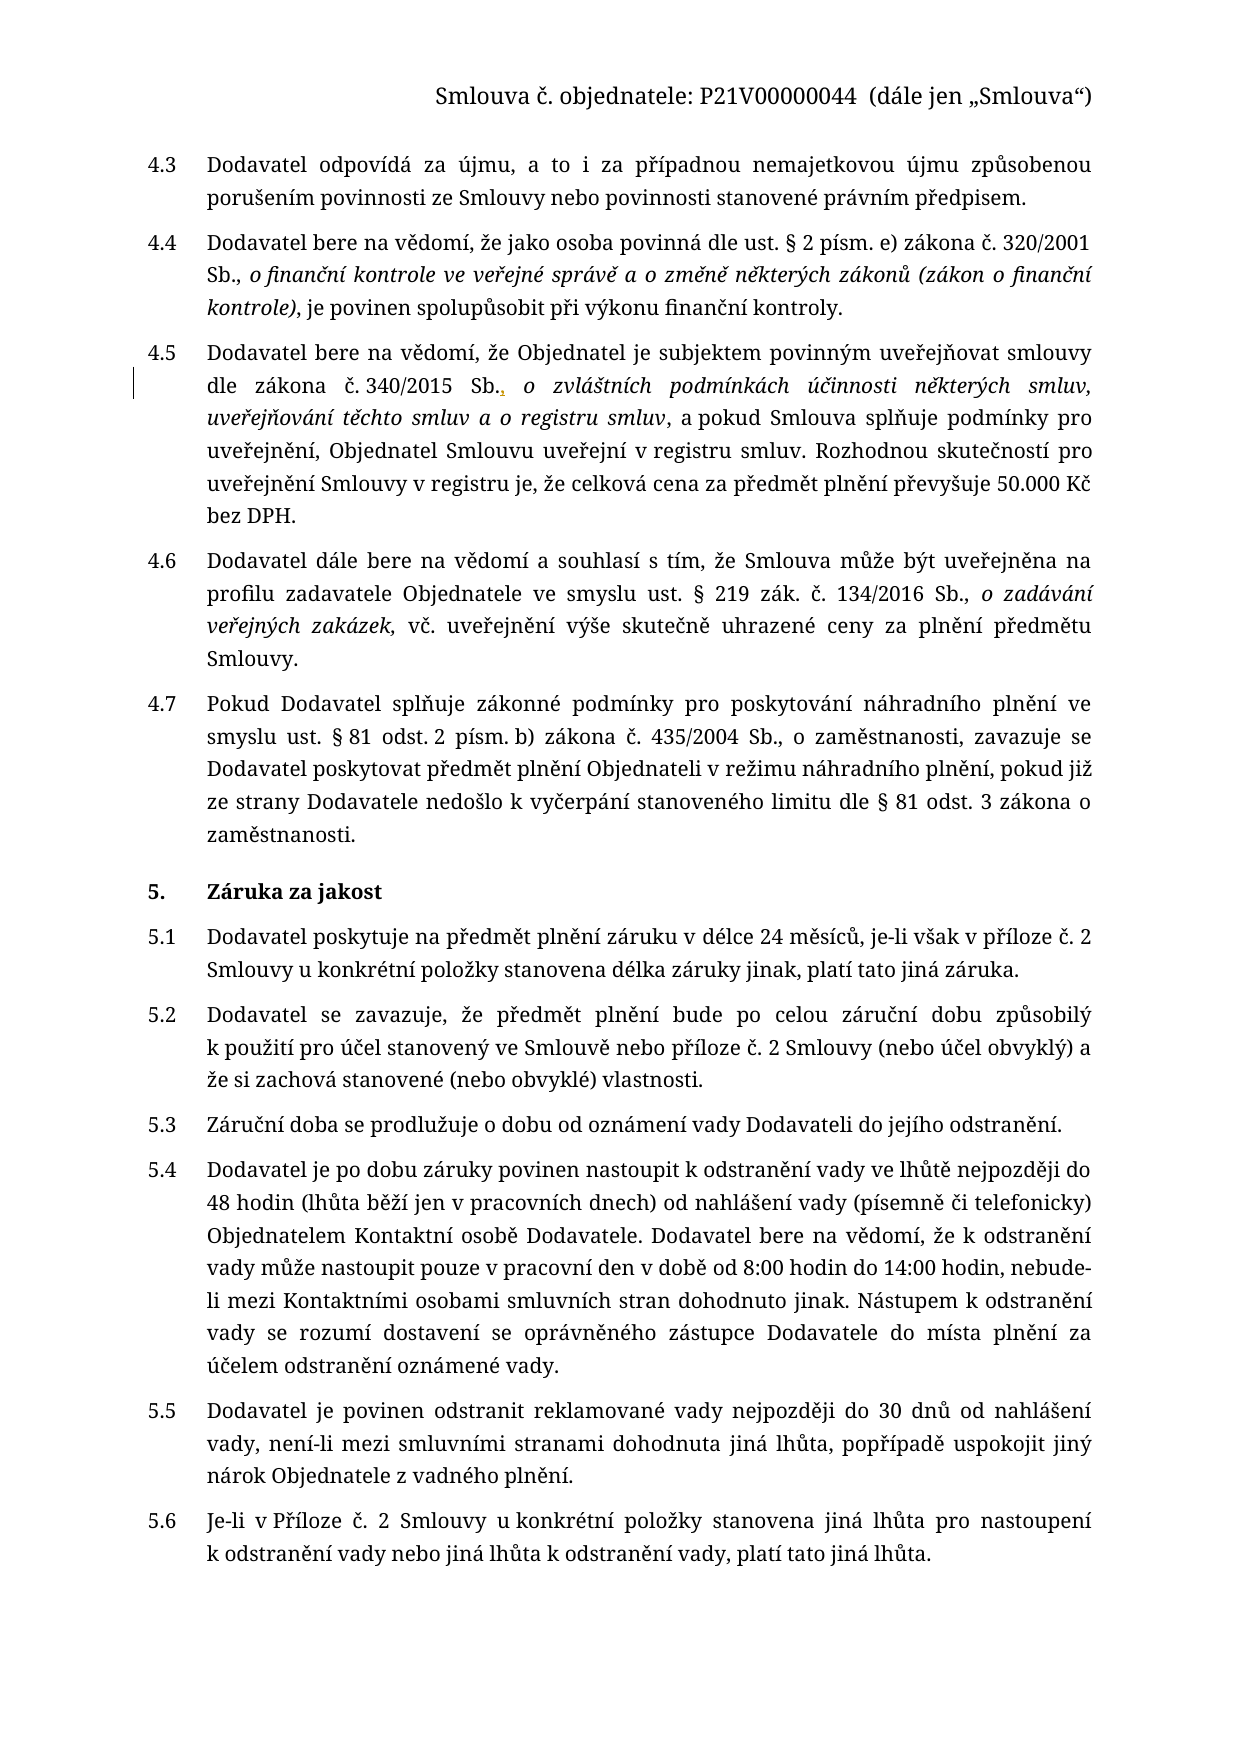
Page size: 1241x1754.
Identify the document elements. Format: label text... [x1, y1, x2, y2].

list Pokud Dodavatel splňuje zákonné podmínky pro poskytování náhradního plnění ve smyslu ust. § 81 odst. 2 písm. b) zákona č. 435/2004 Sb., o zaměstnanosti, zavazuje se Dodavatel poskytovat předmět plnění Objednateli v režimu náhradního plnění, pokud již ze strany Dodavatele nedošlo k vyčerpání stanoveného limitu dle § 81 odst. 3 zákona o zaměstnanosti. [148, 689, 1093, 848]
list Dodavatel dále bere na vědomí a souhlasí s tím, že Smlouva může být uveřejněna na profilu zadavatele Objednatele ve smyslu ust. § 219 zák. č. 134/2016 Sb., o zadávání veřejných zakázek, vč. uveřejnění výše skutečně uhrazené ceny za plnění předmětu Smlouvy. [148, 546, 1093, 673]
list Dodavatel odpovídá za újmu, a to i za případnou nemajetkovou újmu způsobenou porušením povinnosti ze Smlouvy nebo povinnosti stanovené právním předpisem. [148, 150, 1093, 211]
list Dodavatel poskytuje na předmět plnění záruku v délce 24 měsíců, je-li však v příloze č. 2 Smlouvy u konkrétní položky stanovena délka záruky jinak, platí tato jiná záruka. [148, 922, 1093, 983]
list Dodavatel bere na vědomí, že Objednatel je subjektem povinným uveřejňovat smlouvy dle zákona č. 340/2015 Sb. o zvláštních podmínkách účinnosti některých smluv, uveřejňování těchto smluv a o registru smluv, a pokud Smlouva splňuje podmínky pro uveřejnění, Objednatel Smlouvu uveřejní v registru smluv. Rozhodnou skutečností pro uveřejnění Smlouvy v registru je, že celková cena za předmět plnění převyšuje 50.000 Kč bez DPH. [148, 338, 1093, 530]
list Dodavatel se zavazuje, že předmět plnění bude po celou záruční dobu způsobilý k použití pro účel stanovený ve Smlouvě nebo příloze č. 2 Smlouvy (nebo účel obvyklý) a že si zachová stanovené (nebo obvyklé) vlastnosti. [148, 1000, 1093, 1094]
list Je-li v Příloze č. 2 Smlouvy u konkrétní položky stanovena jiná lhůta pro nastoupení k odstranění vady nebo jiná lhůta k odstranění vady, platí tato jiná lhůta. [148, 1507, 1093, 1568]
list Dodavatel je po dobu záruky povinen nastoupit k odstranění vady ve lhůtě nejpozději do 48 hodin (lhůta běží jen v pracovních dnech) od nahlášení vady (písemně či telefonicky) Objednatelem Kontaktní osobě Dodavatele. Dodavatel bere na vědomí, že k odstranění vady může nastoupit pouze v pracovní den v době od 8:00 hodin do 14:00 hodin, nebude-li mezi Kontaktními osobami smluvních stran dohodnuto jinak. Nástupem k odstranění vady se rozumí dostavení se oprávněného zástupce Dodavatele do místa plnění za účelem odstranění oznámené vady. [148, 1156, 1093, 1379]
list Záruční doba se prodlužuje o dobu od oznámení vady Dodavateli do jejího odstranění. [148, 1110, 1093, 1139]
list Dodavatel bere na vědomí, že jako osoba povinná dle ust. § 2 písm. e) zákona č. 320/2001 Sb., o finanční kontrole ve veřejné správě a o změně některých zákonů (zákon o finanční kontrole), je povinen spolupůsobit při výkonu finanční kontroly. [148, 228, 1093, 322]
list Záruka za jakost [148, 877, 1093, 906]
list Dodavatel je povinen odstranit reklamované vady nejpozději do 30 dnů od nahlášení vady, není-li mezi smluvními stranami dohodnuta jiná lhůta, popřípadě uspokojit jiný nárok Objednatele z vadného plnění. [148, 1396, 1093, 1490]
